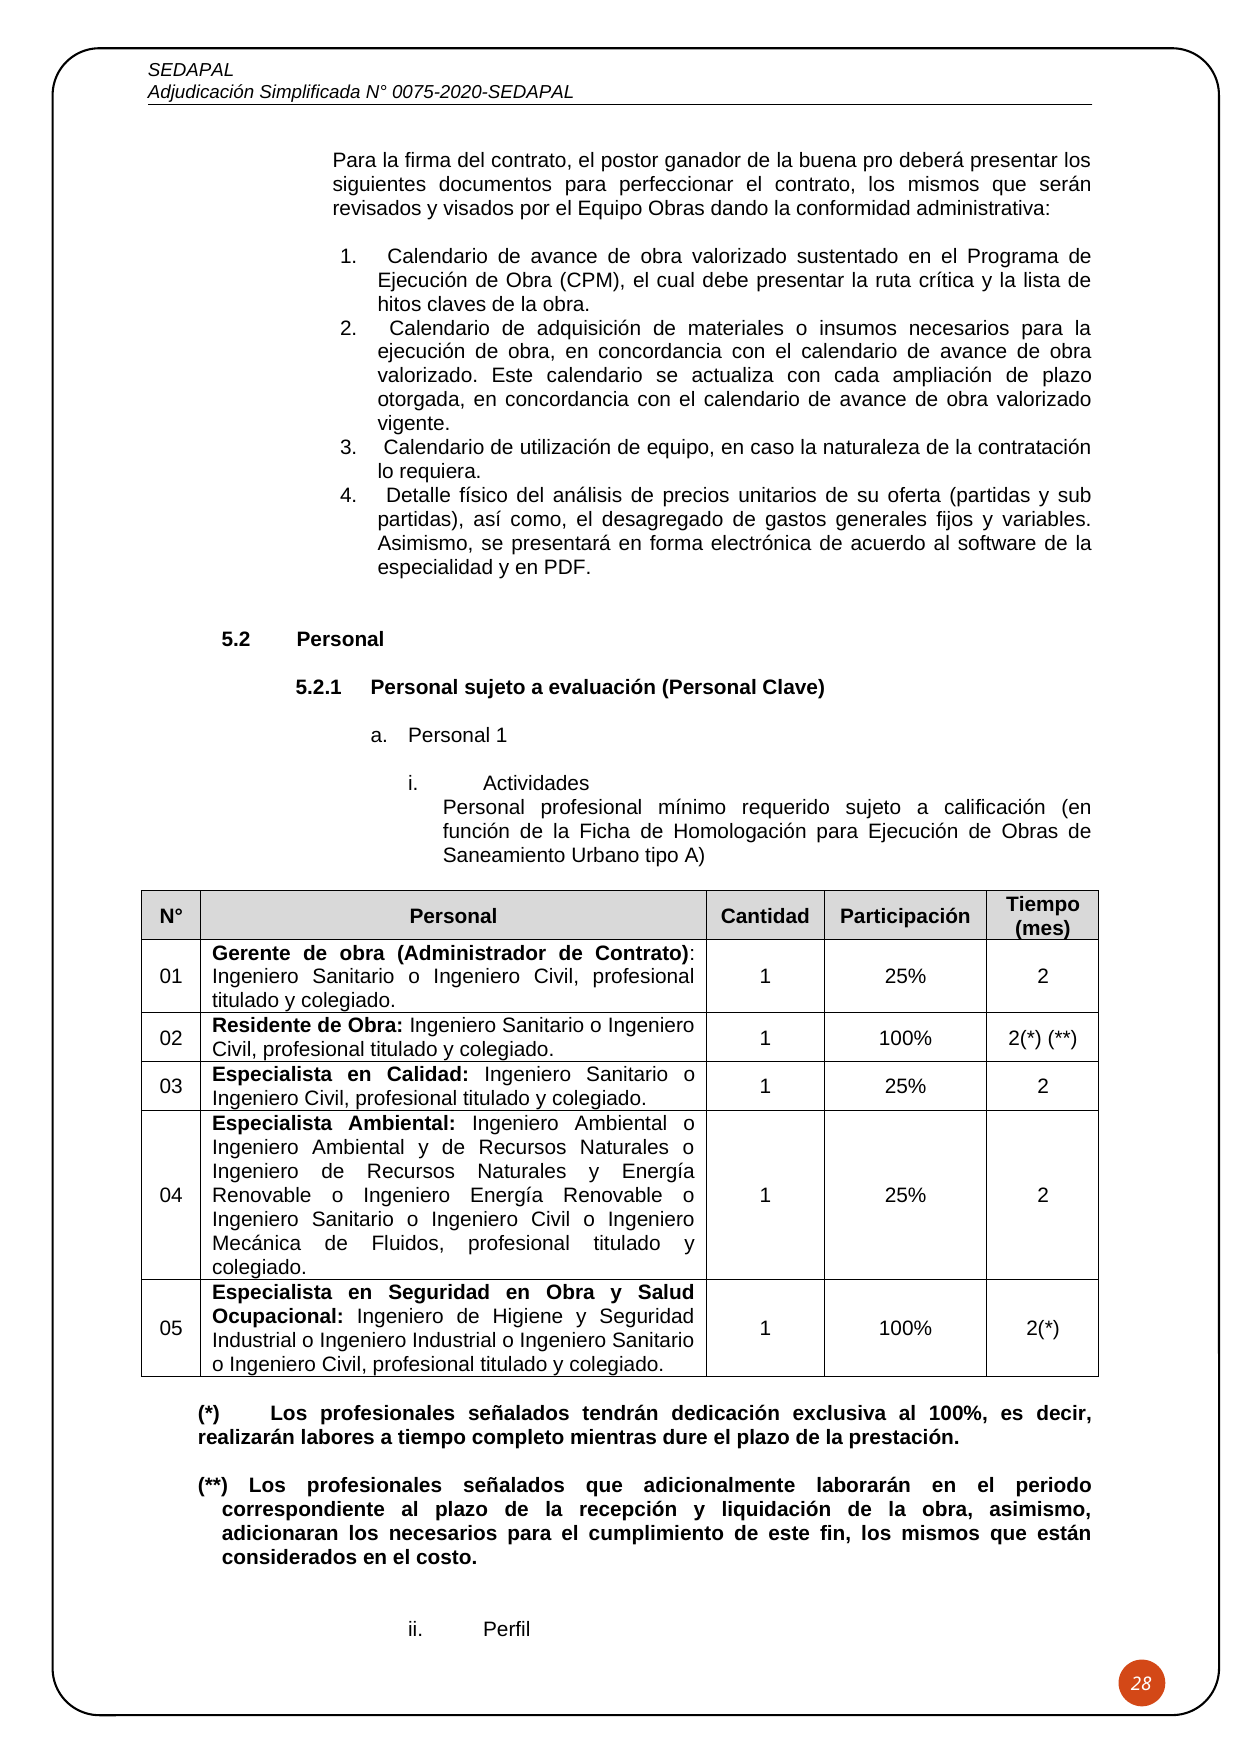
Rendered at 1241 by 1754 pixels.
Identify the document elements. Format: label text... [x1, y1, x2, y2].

text (*) Los profesionales señalados tendrán dedicación exclusiva al 100%, es decir, realizarán labores a tiempo completo mientras dure el plazo de la prestación. [198, 1401, 1092, 1449]
table_header Personal [201, 891, 706, 939]
list Personal [221, 627, 1092, 651]
table_cell 02 [142, 1013, 200, 1061]
list Actividades [408, 771, 1092, 794]
table_cell 1 [707, 1111, 824, 1279]
table_header Tiempo (mes) [987, 891, 1098, 939]
table_cell Especialista en Seguridad en Obra y Salud Ocupacional: Ingeniero de Higiene y Seguridad Industrial o Ingeniero Industrial o Ingeniero Sanitario o Ingeniero Civil, profesional titulado y colegiado. [201, 1280, 706, 1376]
table_cell 2(*) [987, 1280, 1098, 1376]
table_header N° [142, 891, 200, 939]
text Para la firma del contrato, el postor ganador de la buena pro deberá presentar los siguientes documentos para perfeccionar el contrato, los mismos que serán revisados y visados por el Equipo Obras dando la conformidad administrativa: [332, 148, 1092, 219]
table_cell 2 [987, 1062, 1098, 1110]
table_cell 1 [707, 1062, 824, 1110]
table_cell 01 [142, 940, 200, 1012]
table_cell 25% [825, 1111, 986, 1279]
table_header Participación [825, 891, 986, 939]
list Detalle físico del análisis de precios unitarios de su oferta (partidas y sub partidas), así como, el desagregado de gastos generales fijos y variables. Asimismo, se presentará en forma electrónica de acuerdo al software de la especialidad y en PDF. [340, 483, 1092, 579]
table_cell 100% [825, 1013, 986, 1061]
list Calendario de avance de obra valorizado sustentado en el Programa de Ejecución de Obra (CPM), el cual debe presentar la ruta crítica y la lista de hitos claves de la obra. [340, 243, 1092, 315]
table_cell 05 [142, 1280, 200, 1376]
table_header Cantidad [707, 891, 824, 939]
table_cell 03 [142, 1062, 200, 1110]
list Perfil [408, 1616, 1092, 1640]
table_cell 04 [142, 1111, 200, 1279]
table_cell 100% [825, 1280, 986, 1376]
list Personal 1 [370, 723, 1092, 747]
table_cell 1 [707, 1280, 824, 1376]
table_cell 25% [825, 940, 986, 1012]
table_cell 1 [707, 940, 824, 1012]
table_cell Especialista Ambiental: Ingeniero Ambiental o Ingeniero Ambiental y de Recursos Naturales o Ingeniero de Recursos Naturales y Energía Renovable o Ingeniero Energía Renovable o Ingeniero Sanitario o Ingeniero Civil o Ingeniero Mecánica de Fluidos, profesional titulado y colegiado. [201, 1111, 706, 1279]
table_cell Gerente de obra (Administrador de Contrato): Ingeniero Sanitario o Ingeniero Civil, profesional titulado y colegiado. [201, 940, 706, 1012]
text (**) Los profesionales señalados que adicionalmente laborarán en el periodo correspondiente al plazo de la recepción y liquidación de la obra, asimismo, adicionaran los necesarios para el cumplimiento de este fin, los mismos que están considerados en el costo. [198, 1473, 1092, 1568]
table_cell 2 [987, 940, 1098, 1012]
list Personal profesional mínimo requerido sujeto a calificación (en función de la Ficha de Homologación para Ejecución de Obras de Saneamiento Urbano tipo A) [443, 794, 1092, 866]
table_cell 25% [825, 1062, 986, 1110]
table_cell 1 [707, 1013, 824, 1061]
table_cell 2 [987, 1111, 1098, 1279]
table_cell Especialista en Calidad: Ingeniero Sanitario o Ingeniero Civil, profesional titulado y colegiado. [201, 1062, 706, 1110]
table_cell Residente de Obra: Ingeniero Sanitario o Ingeniero Civil, profesional titulado y colegiado. [201, 1013, 706, 1061]
table_cell 2(*) (**) [987, 1013, 1098, 1061]
list Calendario de adquisición de materiales o insumos necesarios para la ejecución de obra, en concordancia con el calendario de avance de obra valorizado. Este calendario se actualiza con cada ampliación de plazo otorgada, en concordancia con el calendario de avance de obra valorizado vigente. [340, 315, 1092, 435]
list Personal sujeto a evaluación (Personal Clave) [295, 675, 1092, 699]
list Calendario de utilización de equipo, en caso la naturaleza de la contratación lo requiera. [340, 435, 1092, 483]
